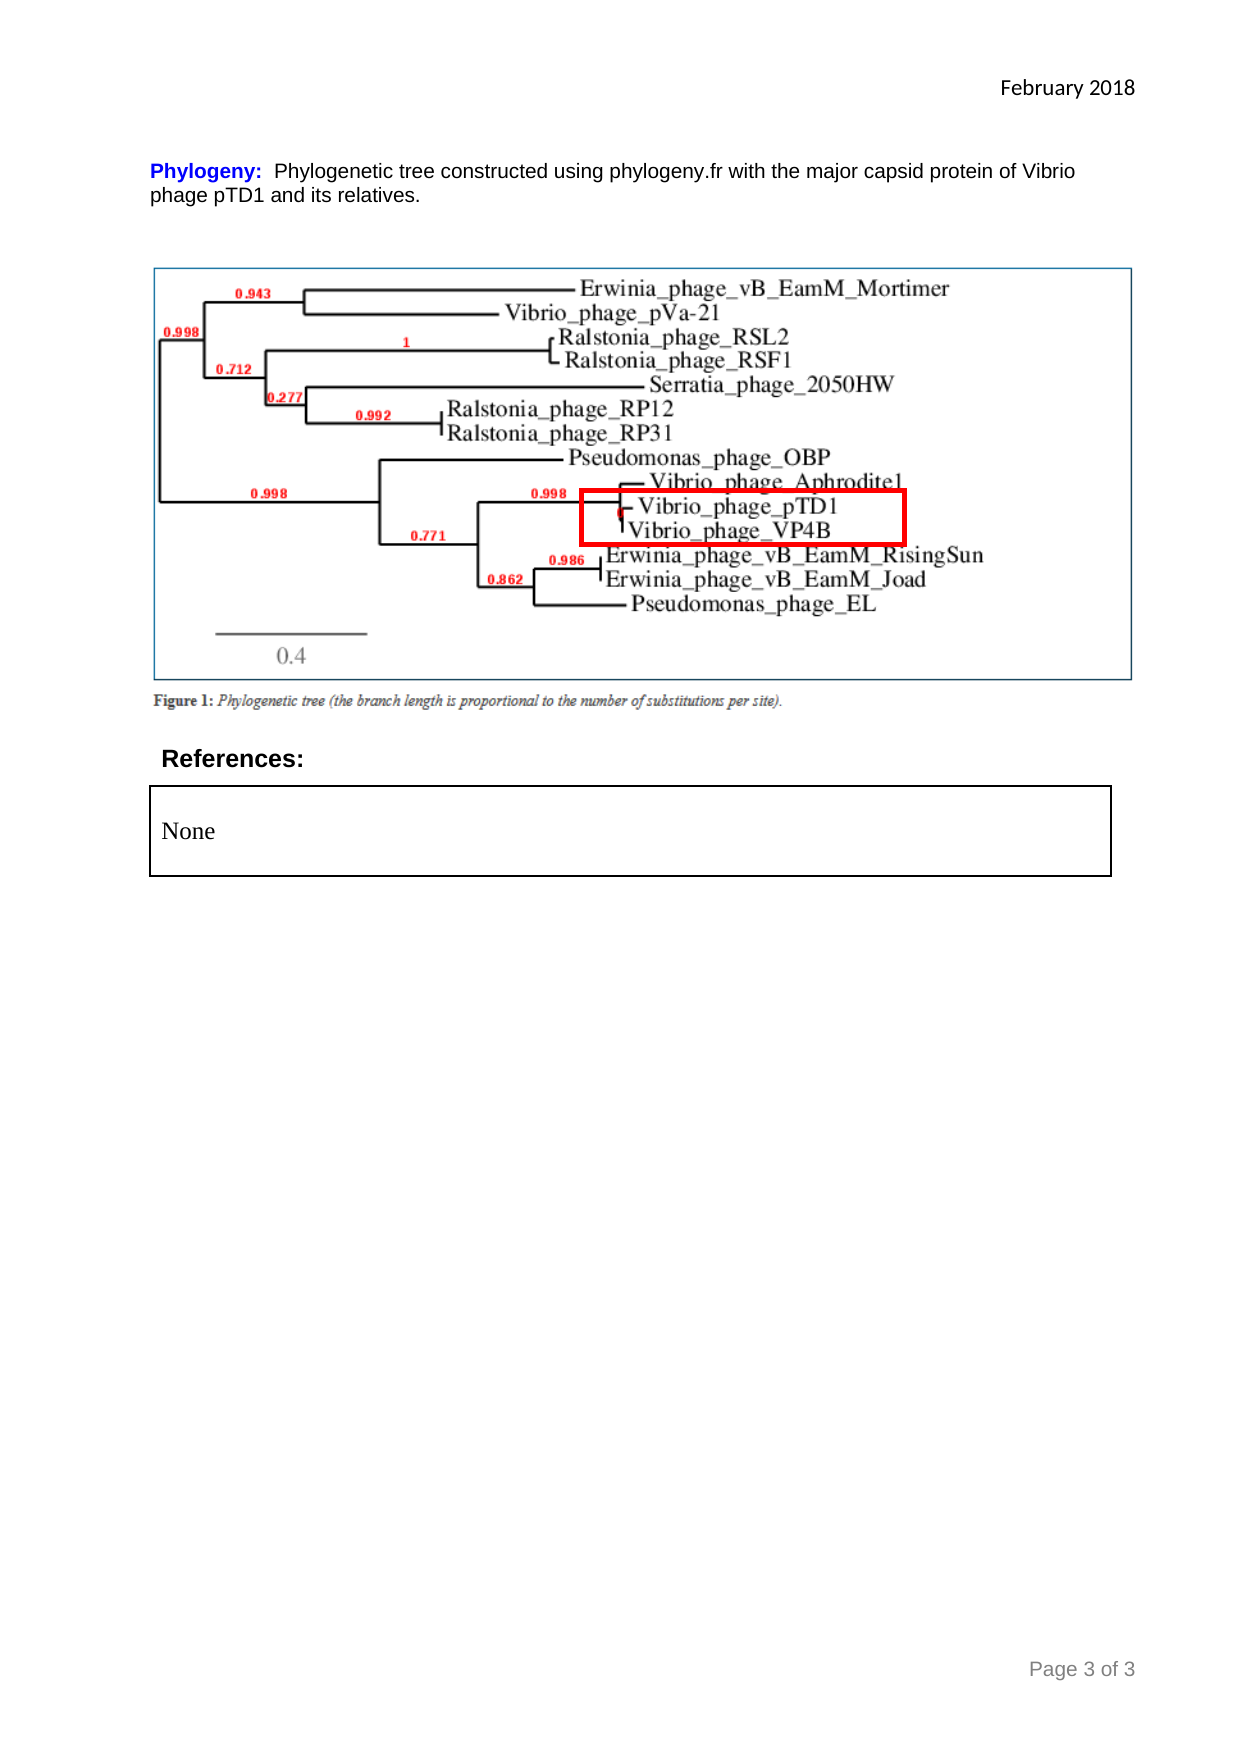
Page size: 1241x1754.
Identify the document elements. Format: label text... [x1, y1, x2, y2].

picture [150, 264, 1136, 715]
table_cell None [151, 787, 1110, 874]
table_header References: [150, 744, 1111, 785]
text Phylogeny: Phylogenetic tree constructed using phylogeny.fr with the major capsid protein of Vibrio phage pTD1 and its relatives. [150, 159, 1135, 207]
